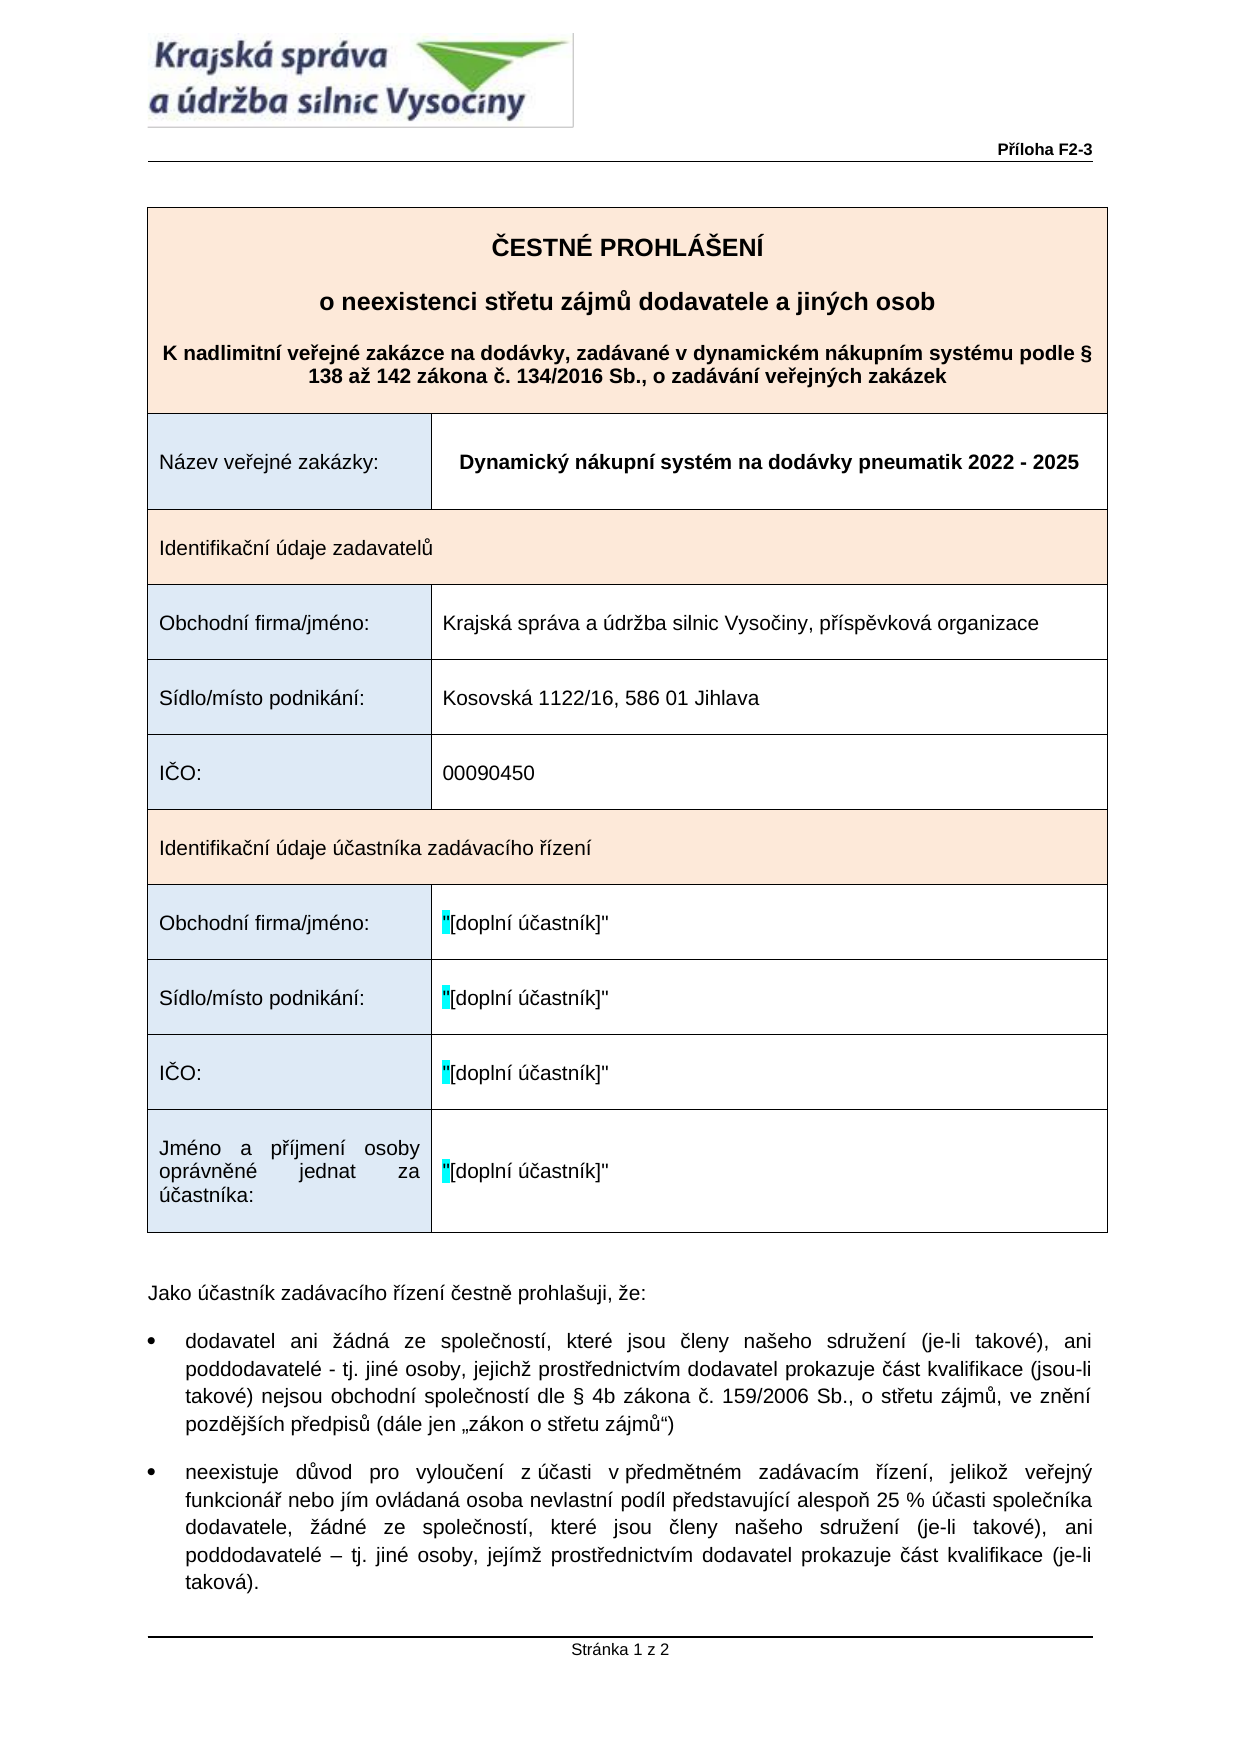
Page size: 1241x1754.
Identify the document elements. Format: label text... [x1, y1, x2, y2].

table_cell Identifikační údaje účastníka zadávacího řízení [148, 810, 1107, 884]
table_cell [432, 885, 1107, 959]
picture [147, 33, 574, 129]
table_cell Jméno a příjmení osoby oprávněné jednat za účastníka: [148, 1110, 431, 1232]
table_cell Název veřejné zakázky: [148, 414, 431, 509]
table_cell Kosovská 1122/16, 586 01 Jihlava [432, 660, 1107, 734]
table_cell Krajská správa a údržba silnic Vysočiny, příspěvková organizace [432, 585, 1107, 659]
table_cell 00090450 [432, 735, 1107, 809]
table_header ČESTNÉ PROHLÁŠENÍ o neexistenci střetu zájmů dodavatele a jiných osob K nadlimitní veřejné zakázce na dodávky, zadávané v dynamickém nákupním systému podle § 138 až 142 zákona č. 134/2016 Sb., o zadávání veřejných zakázek [148, 208, 1107, 413]
text Jako účastník zadávacího řízení čestně prohlašuji, že: [148, 1281, 1093, 1305]
table_cell [432, 960, 1107, 1034]
table_cell Dynamický nákupní systém na dodávky pneumatik 2022 - 2025 [432, 414, 1107, 509]
table_cell Sídlo/místo podnikání: [148, 960, 431, 1034]
list dodavatel ani žádná ze společností, které jsou členy našeho sdružení (je-li takové), ani poddodavatelé - tj. jiné osoby, jejichž prostřednictvím dodavatel prokazuje část kvalifikace (jsou-li takové) nejsou obchodní společností dle § 4b zákona č. 159/2006 Sb., o střetu zájmů, ve znění pozdějších předpisů (dále jen „zákon o střetu zájmů“) [148, 1329, 1093, 1436]
table_cell [432, 1035, 1107, 1109]
table_cell IČO: [148, 735, 431, 809]
table_cell IČO: [148, 1035, 431, 1109]
list neexistuje důvod pro vyloučení z účasti v předmětném zadávacím řízení, jelikož veřejný funkcionář nebo jím ovládaná osoba nevlastní podíl představující alespoň 25 % účasti společníka dodavatele, žádné ze společností, které jsou členy našeho sdružení (je-li takové), ani poddodavatelé – tj. jiné osoby, jejímž prostřednictvím dodavatel prokazuje část kvalifikace (je-li taková). [148, 1460, 1093, 1594]
table_cell Obchodní firma/jméno: [148, 885, 431, 959]
table_cell Obchodní firma/jméno: [148, 585, 431, 659]
table_cell [432, 1110, 1107, 1232]
table_cell Identifikační údaje zadavatelů [148, 510, 1107, 584]
table_cell Sídlo/místo podnikání: [148, 660, 431, 734]
